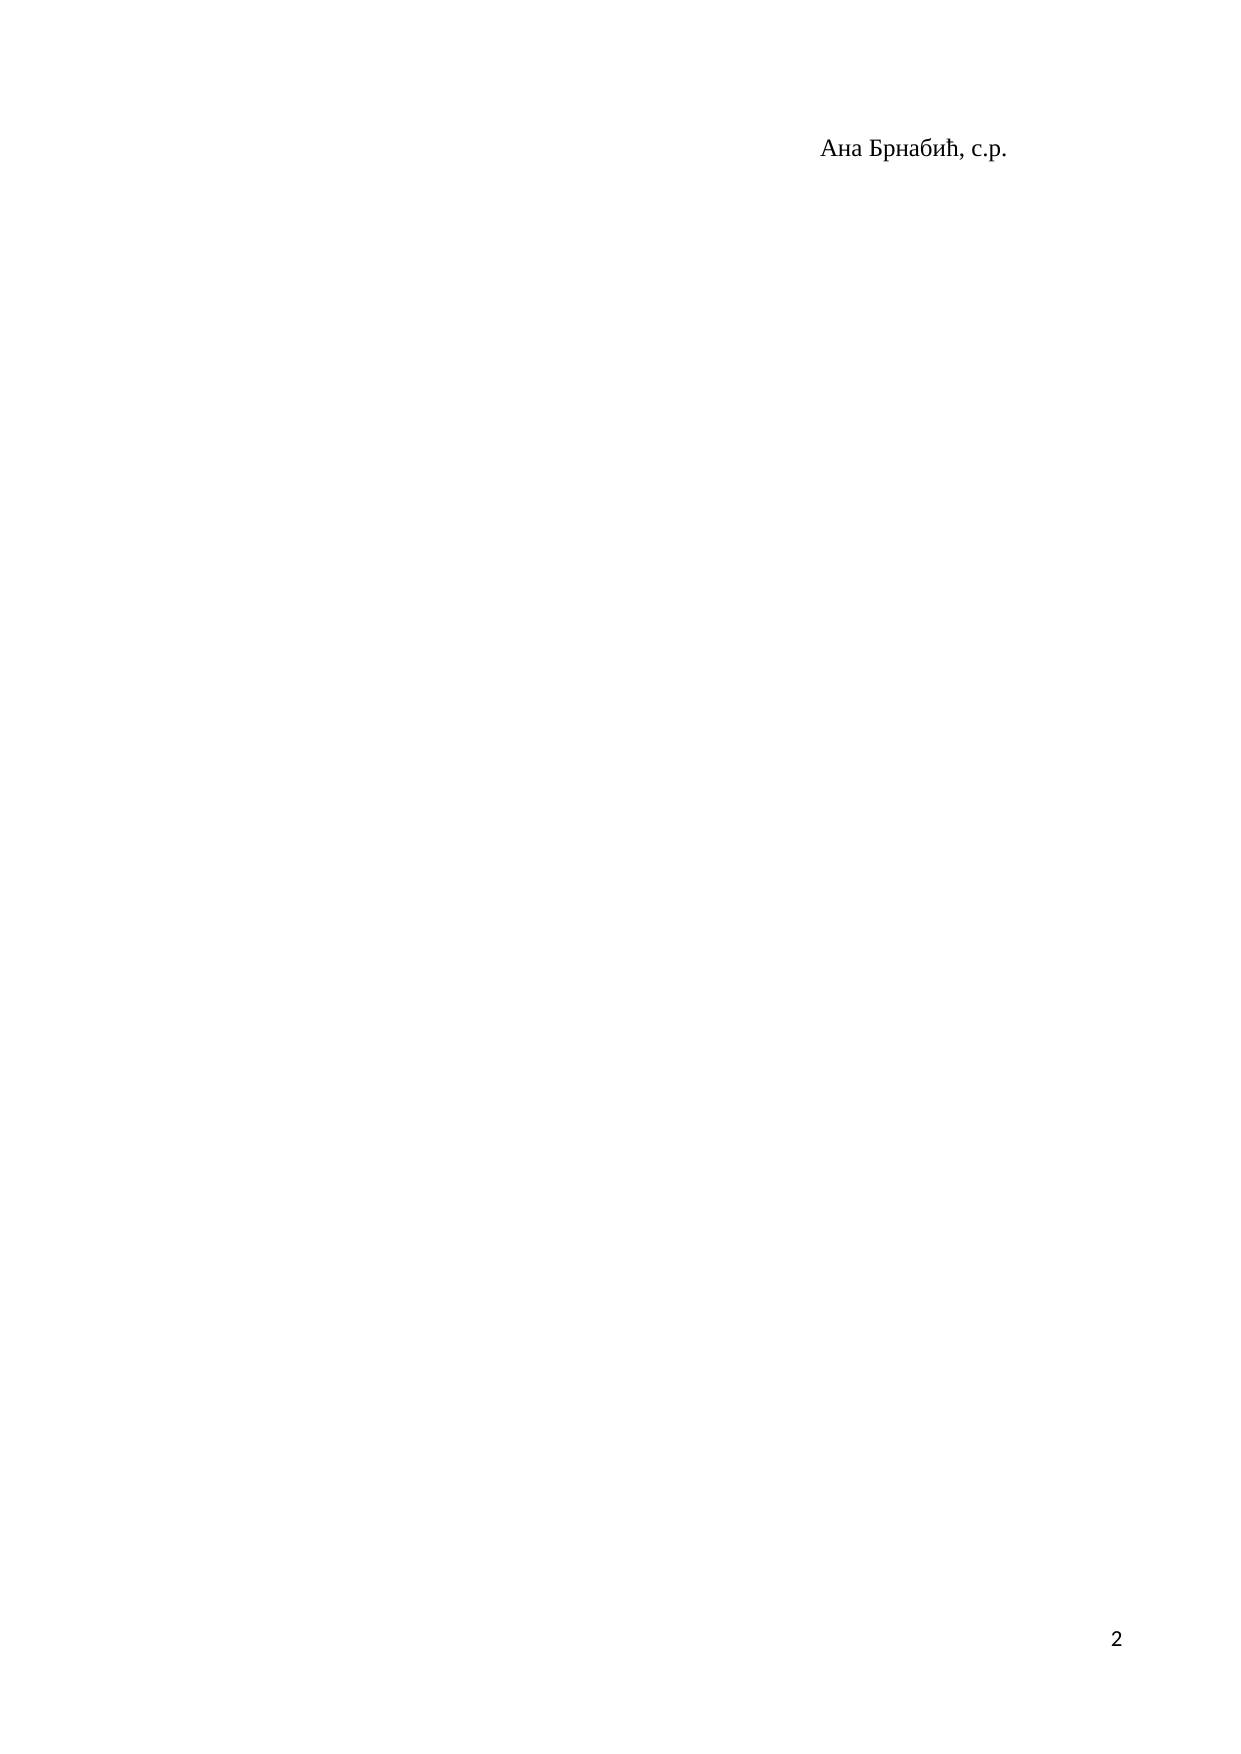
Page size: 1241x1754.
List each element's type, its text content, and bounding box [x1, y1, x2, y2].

text Ана Брнабић, с.р. [177, 133, 1122, 162]
